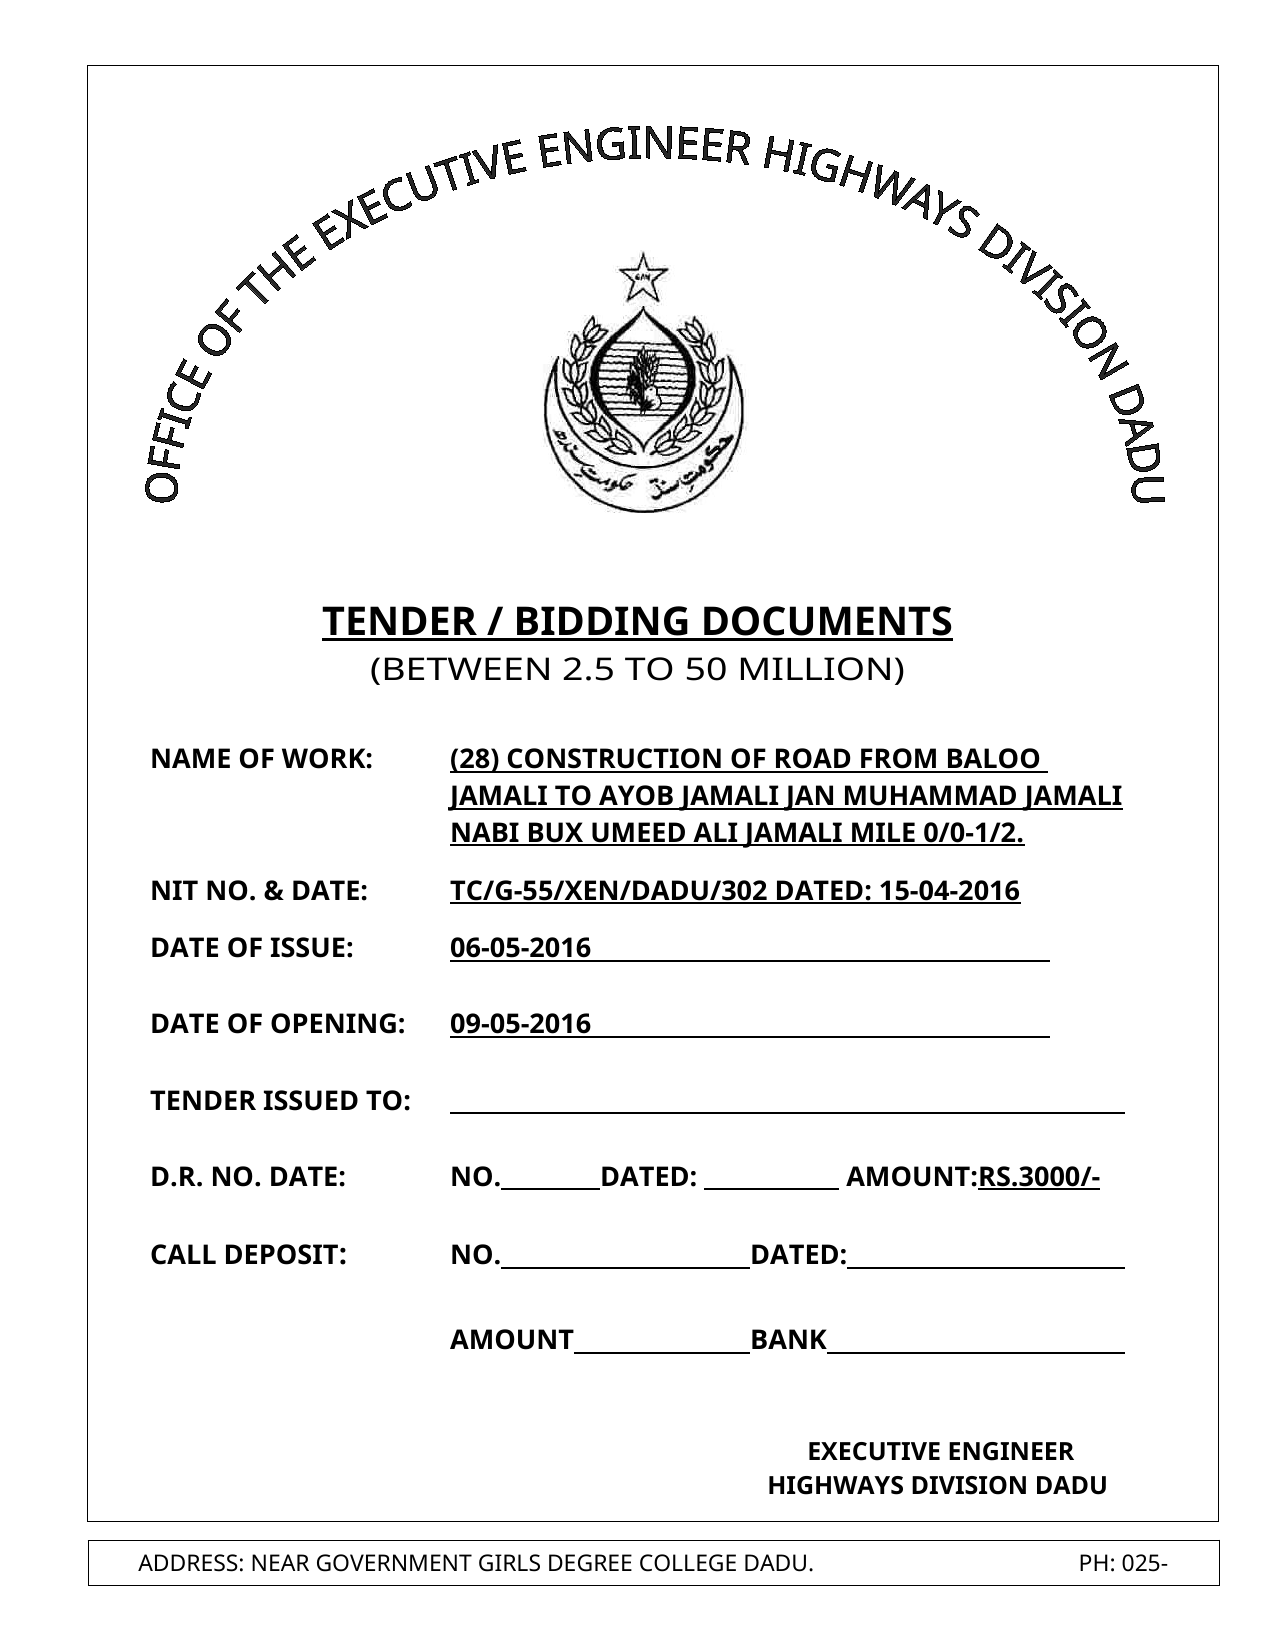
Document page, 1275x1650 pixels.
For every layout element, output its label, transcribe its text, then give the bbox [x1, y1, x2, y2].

text NAME OF WORK: (28) Construction Of road from Baloo Jamali to Ayob Jamali Jan Muhammad Jamali Nabi Bux Umeed Ali Jamali mile 0/0-1/2. [150, 739, 1125, 850]
text (BETWEEN 2.5 TO 50 MILLION) [150, 647, 1125, 689]
text DATE OF OPENING: 09-05-2016 [150, 1005, 1125, 1042]
text TENDER / BIDDING DOCUMENTS [150, 593, 1125, 647]
text HIGHWAYS DIVISION DADU [750, 1468, 1125, 1502]
text EXECUTIVE ENGINEER [750, 1433, 1125, 1468]
text TENDER ISSUED TO: [150, 1081, 1125, 1118]
text NIT NO. & DATE: TC/G-55/XEN/DADU/302 DATED: 15-04-2016 [150, 871, 1125, 908]
text CALL DEPOSIT: NO. DATED: [150, 1233, 1125, 1273]
text D.R. NO. DATE: NO. DATED: AMOUNT:RS.3000/- [150, 1157, 1125, 1194]
text AMOUNT BANK [150, 1321, 1125, 1358]
text DATE OF ISSUE: 06-05-2016 [150, 929, 1125, 966]
picture [540, 250, 749, 519]
